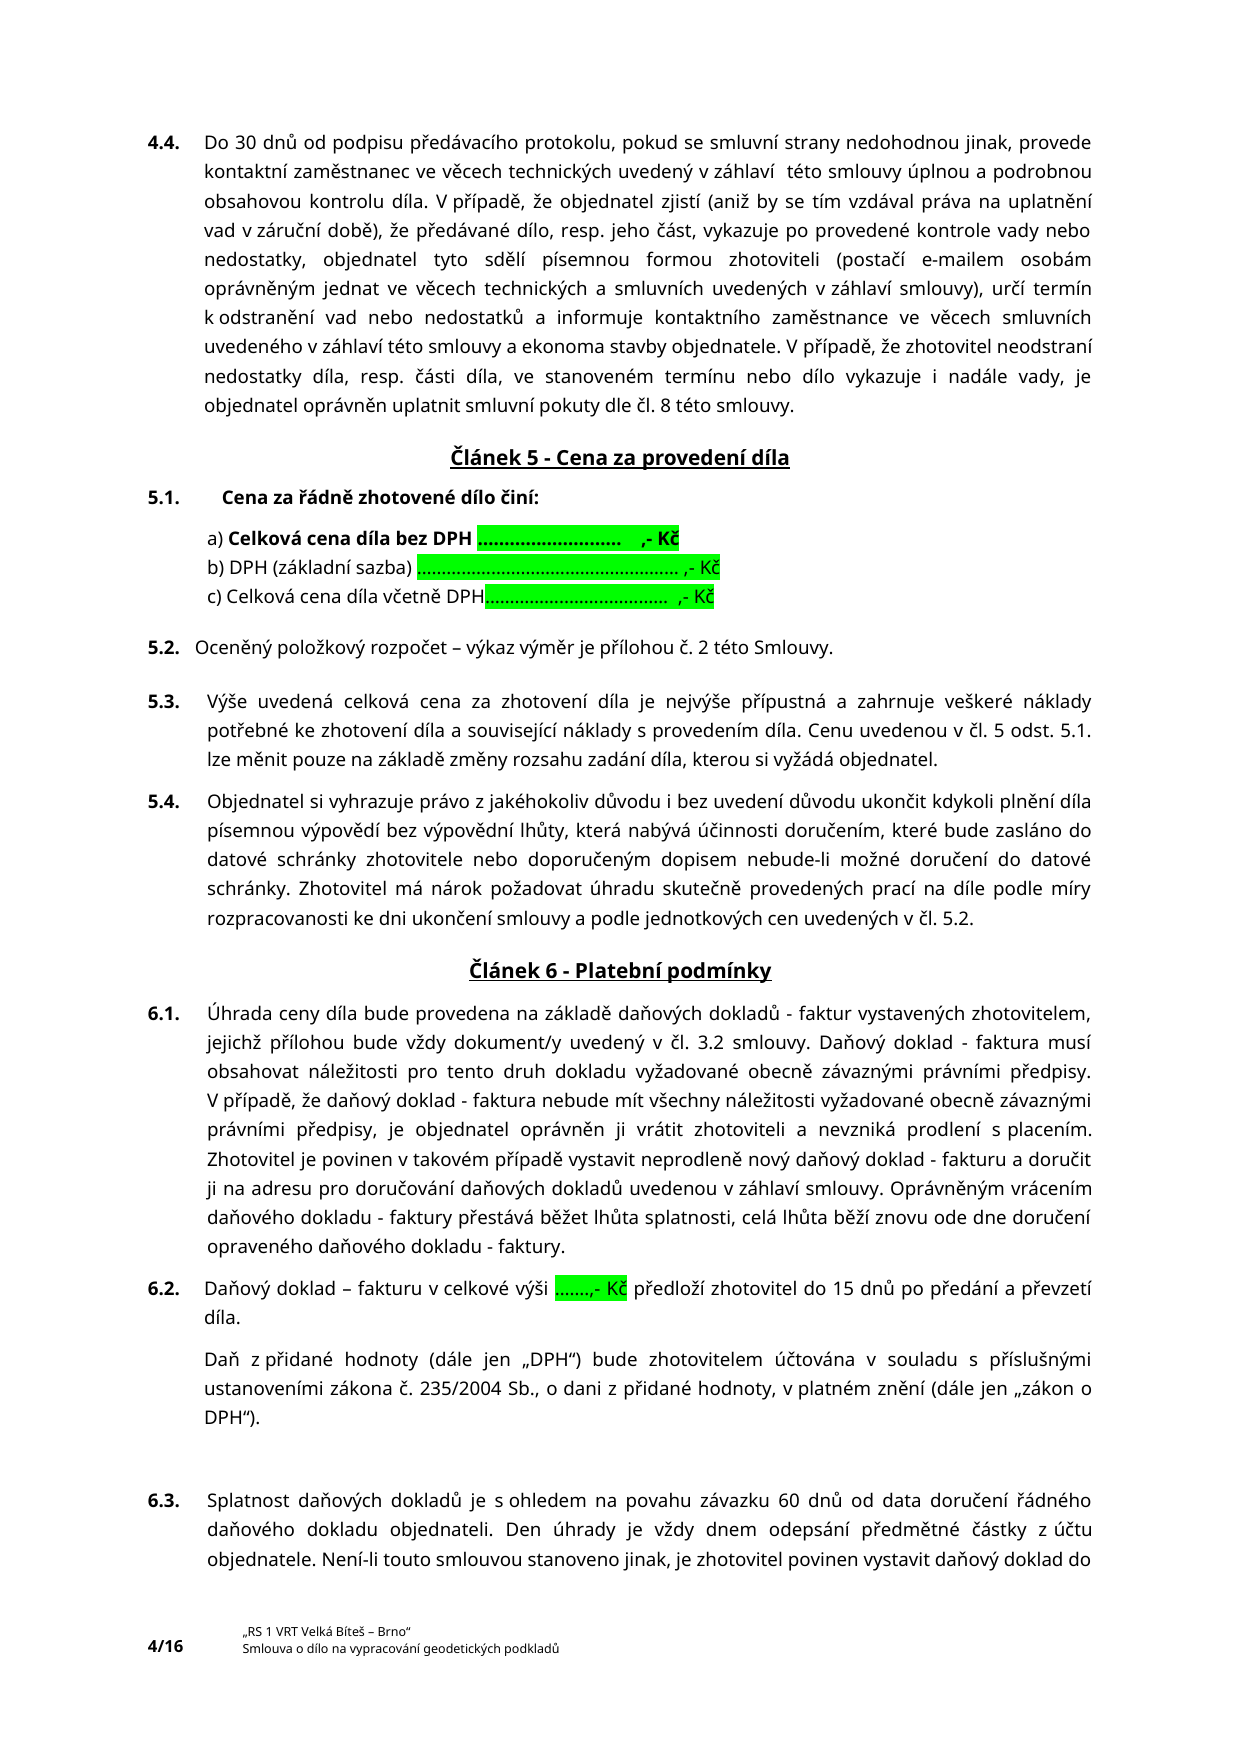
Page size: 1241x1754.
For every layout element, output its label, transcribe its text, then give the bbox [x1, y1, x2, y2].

text 5.3. Výše uvedená celková cena za zhotovení díla je nejvýše přípustná a zahrnuje veškeré náklady potřebné ke zhotovení díla a související náklady s provedením díla. Cenu uvedenou v čl. 5 odst. 5.1. lze měnit pouze na základě změny rozsahu zadání díla, kterou si vyžádá objednatel. [148, 685, 1092, 772]
text 5.4. Objednatel si vyhrazuje právo z jakéhokoliv důvodu i bez uvedení důvodu ukončit kdykoli plnění díla písemnou výpovědí bez výpovědní lhůty, která nabývá účinnosti doručením, které bude zasláno do datové schránky zhotovitele nebo doporučeným dopisem nebude-li možné doručení do datové schránky. Zhotovitel má nárok požadovat úhradu skutečně provedených prací na díle podle míry rozpracovanosti ke dni ukončení smlouvy a podle jednotkových cen uvedených v čl. 5.2. [148, 785, 1092, 931]
subtitle 5.1. Cena za řádně zhotovené dílo činí: [148, 484, 1092, 509]
text c) Celková cena díla včetně DPH……………..……..………… ,- Kč [148, 580, 1092, 609]
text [148, 1484, 1092, 1572]
text Daň z přidané hodnoty (dále jen „DPH“) bude zhotovitelem účtována v souladu s příslušnými ustanoveními zákona č. 235/2004 Sb., o dani z přidané hodnoty, v platném znění (dále jen „zákon o DPH“). [148, 1343, 1092, 1430]
subtitle Článek 6 - Platební podmínky [148, 956, 1092, 984]
text 6.1. Úhrada ceny díla bude provedena na základě daňových dokladů - faktur vystavených zhotovitelem, jejichž přílohou bude vždy dokument/y uvedený v čl. 3.2 smlouvy. Daňový doklad - faktura musí obsahovat náležitosti pro tento druh dokladu vyžadované obecně závaznými právními předpisy. V případě, že daňový doklad - faktura nebude mít všechny náležitosti vyžadované obecně závaznými právními předpisy, je objednatel oprávněn ji vrátit zhotoviteli a nevzniká prodlení s placením. Zhotovitel je povinen v takovém případě vystavit neprodleně nový daňový doklad - fakturu a doručit ji na adresu pro doručování daňových dokladů uvedenou v záhlaví smlouvy. Oprávněným vrácením daňového dokladu - faktury přestává běžet lhůta splatnosti, celá lhůta běží znovu ode dne doručení opraveného daňového dokladu - faktury. [148, 997, 1092, 1259]
subtitle Článek 5 - Cena za provedení díla [148, 443, 1092, 471]
text a) Celková cena díla bez DPH ……………………… ,- Kč [207, 522, 1092, 551]
text b) DPH (základní sazba) ……………………………………..……… ,- Kč [148, 551, 1092, 580]
text 5.2. Oceněný položkový rozpočet – výkaz výměr je přílohou č. 2 této Smlouvy. [148, 634, 1092, 660]
text 4.4. Do 30 dnů od podpisu předávacího protokolu, pokud se smluvní strany nedohodnou jinak, provede kontaktní zaměstnanec ve věcech technických uvedený v záhlaví této smlouvy úplnou a podrobnou obsahovou kontrolu díla. V případě, že objednatel zjistí (aniž by se tím vzdával práva na uplatnění vad v záruční době), že předávané dílo, resp. jeho část, vykazuje po provedené kontrole vady nebo nedostatky, objednatel tyto sdělí písemnou formou zhotoviteli (postačí e-mailem osobám oprávněným jednat ve věcech technických a smluvních uvedených v záhlaví smlouvy), určí termín k odstranění vad nebo nedostatků a informuje kontaktního zaměstnance ve věcech smluvních uvedeného v záhlaví této smlouvy a ekonoma stavby objednatele. V případě, že zhotovitel neodstraní nedostatky díla, resp. části díla, ve stanoveném termínu nebo dílo vykazuje i nadále vady, je objednatel oprávněn uplatnit smluvní pokuty dle čl. 8 této smlouvy. [148, 126, 1092, 418]
text 6.2. Daňový doklad – fakturu v celkové výši …….,- Kč předloží zhotovitel do 15 dnů po předání a převzetí díla. [148, 1272, 1092, 1330]
